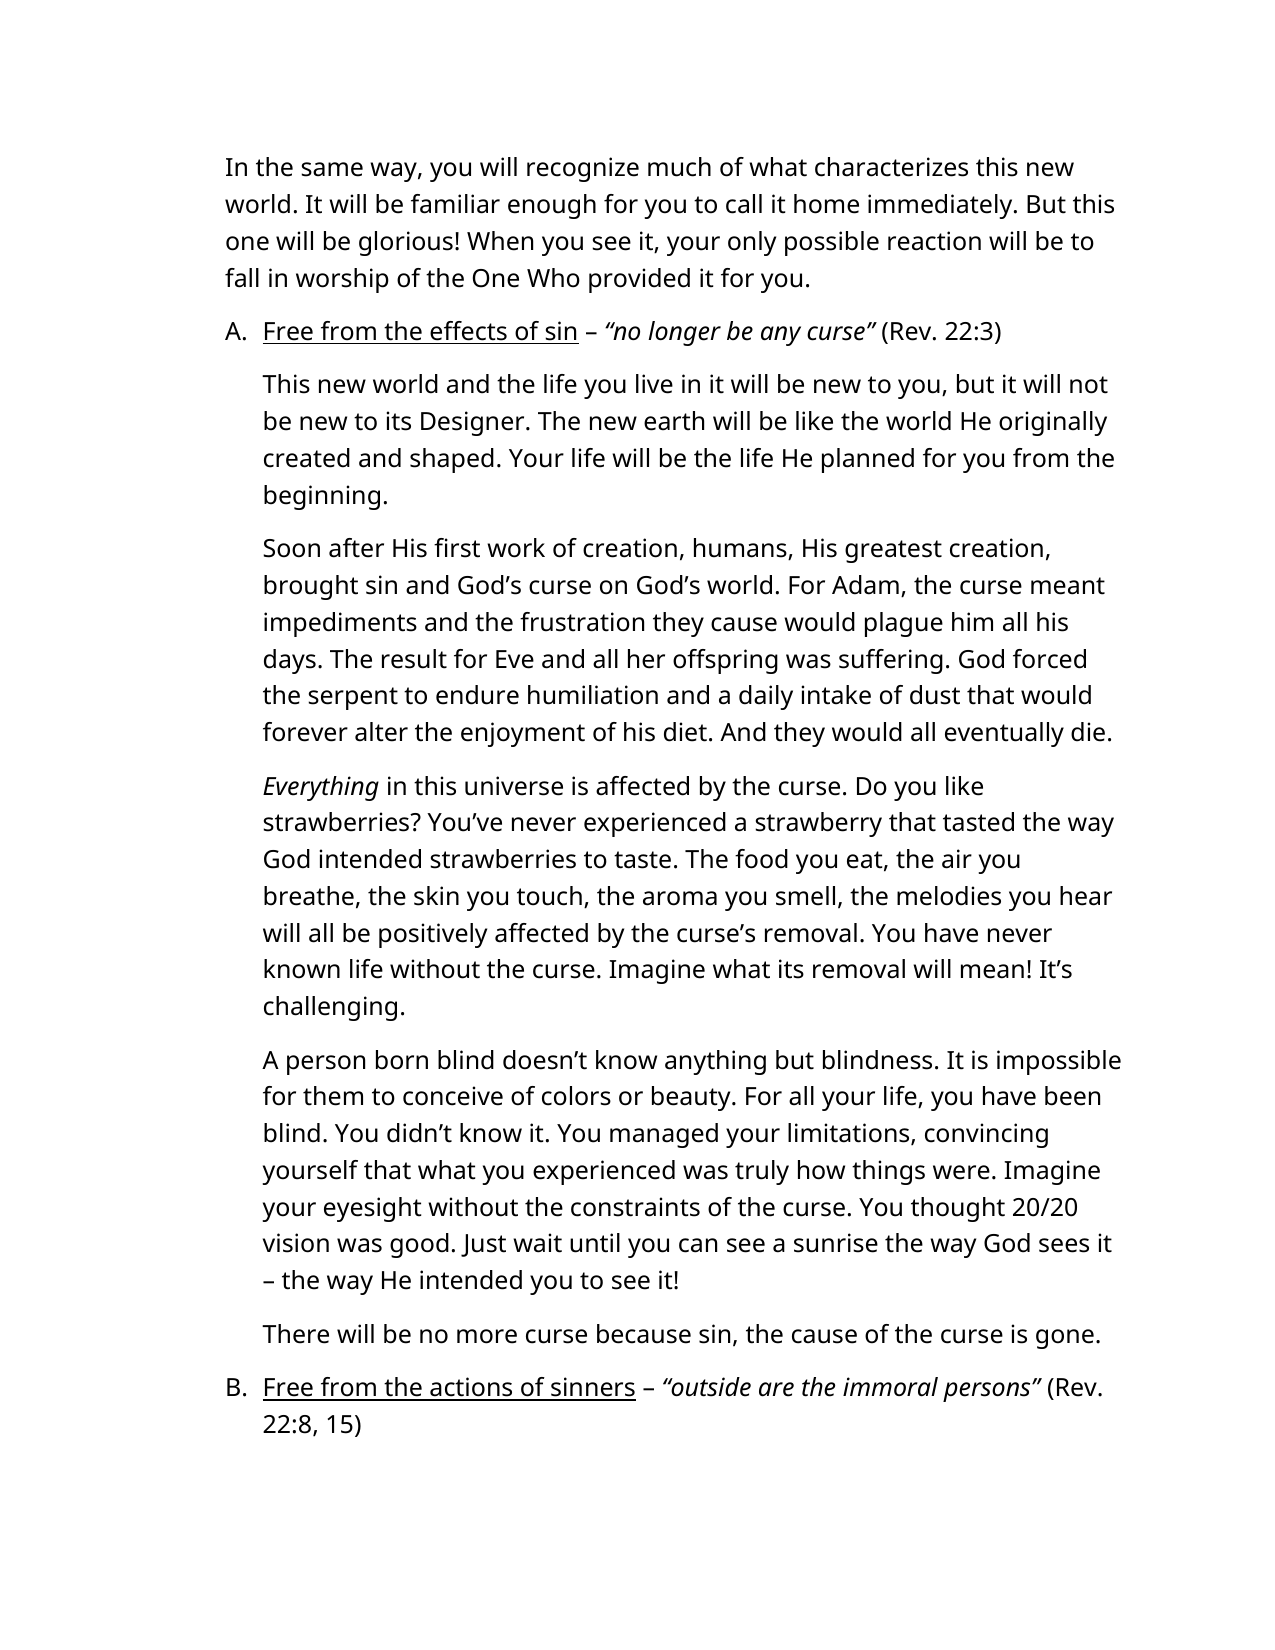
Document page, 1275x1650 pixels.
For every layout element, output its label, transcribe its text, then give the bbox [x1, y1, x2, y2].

text In the same way, you will recognize much of what characterizes this new world. It will be familiar enough for you to call it home immediately. But this one will be glorious! When you see it, your only possible reaction will be to fall in worship of the One Who provided it for you. [225, 150, 1125, 294]
text There will be no more curse because sin, the cause of the curse is gone. [262, 1316, 1125, 1350]
text This new world and the life you live in it will be new to you, but it will not be new to its Designer. The new earth will be like the world He originally created and shaped. Your life will be the life He planned for you from the beginning. [262, 367, 1125, 512]
text Soon after His first work of creation, humans, His greatest creation, brought sin and God’s curse on God’s world. For Adam, the curse meant impediments and the frustration they cause would plague him all his days. The result for Eve and all her offspring was suffering. God forced the serpent to endure humiliation and a daily intake of dust that would forever alter the enjoyment of his diet. And they would all eventually die. [262, 531, 1125, 749]
list Free from the actions of sinners – “outside are the immoral persons” (Rev. 22:8, 15) [225, 1370, 1125, 1441]
list Free from the effects of sin – “no longer be any curse” (Rev. 22:3) [225, 314, 1125, 348]
text Everything in this universe is affected by the curse. Do you like strawberries? You’ve never experienced a strawberry that tasted the way God intended strawberries to taste. The food you eat, the air you breathe, the skin you touch, the aroma you smell, the melodies you hear will all be positively affected by the curse’s removal. You have never known life without the curse. Imagine what its removal will mean! It’s challenging. [262, 768, 1125, 1023]
text A person born blind doesn’t know anything but blindness. It is impossible for them to conceive of colors or beauty. For all your life, you have been blind. You didn’t know it. You managed your limitations, convincing yourself that what you experienced was truly how things were. Imagine your eyesight without the constraints of the curse. You thought 20/20 vision was good. Just wait until you can see a sunrise the way God sees it – the way He intended you to see it! [262, 1042, 1125, 1297]
